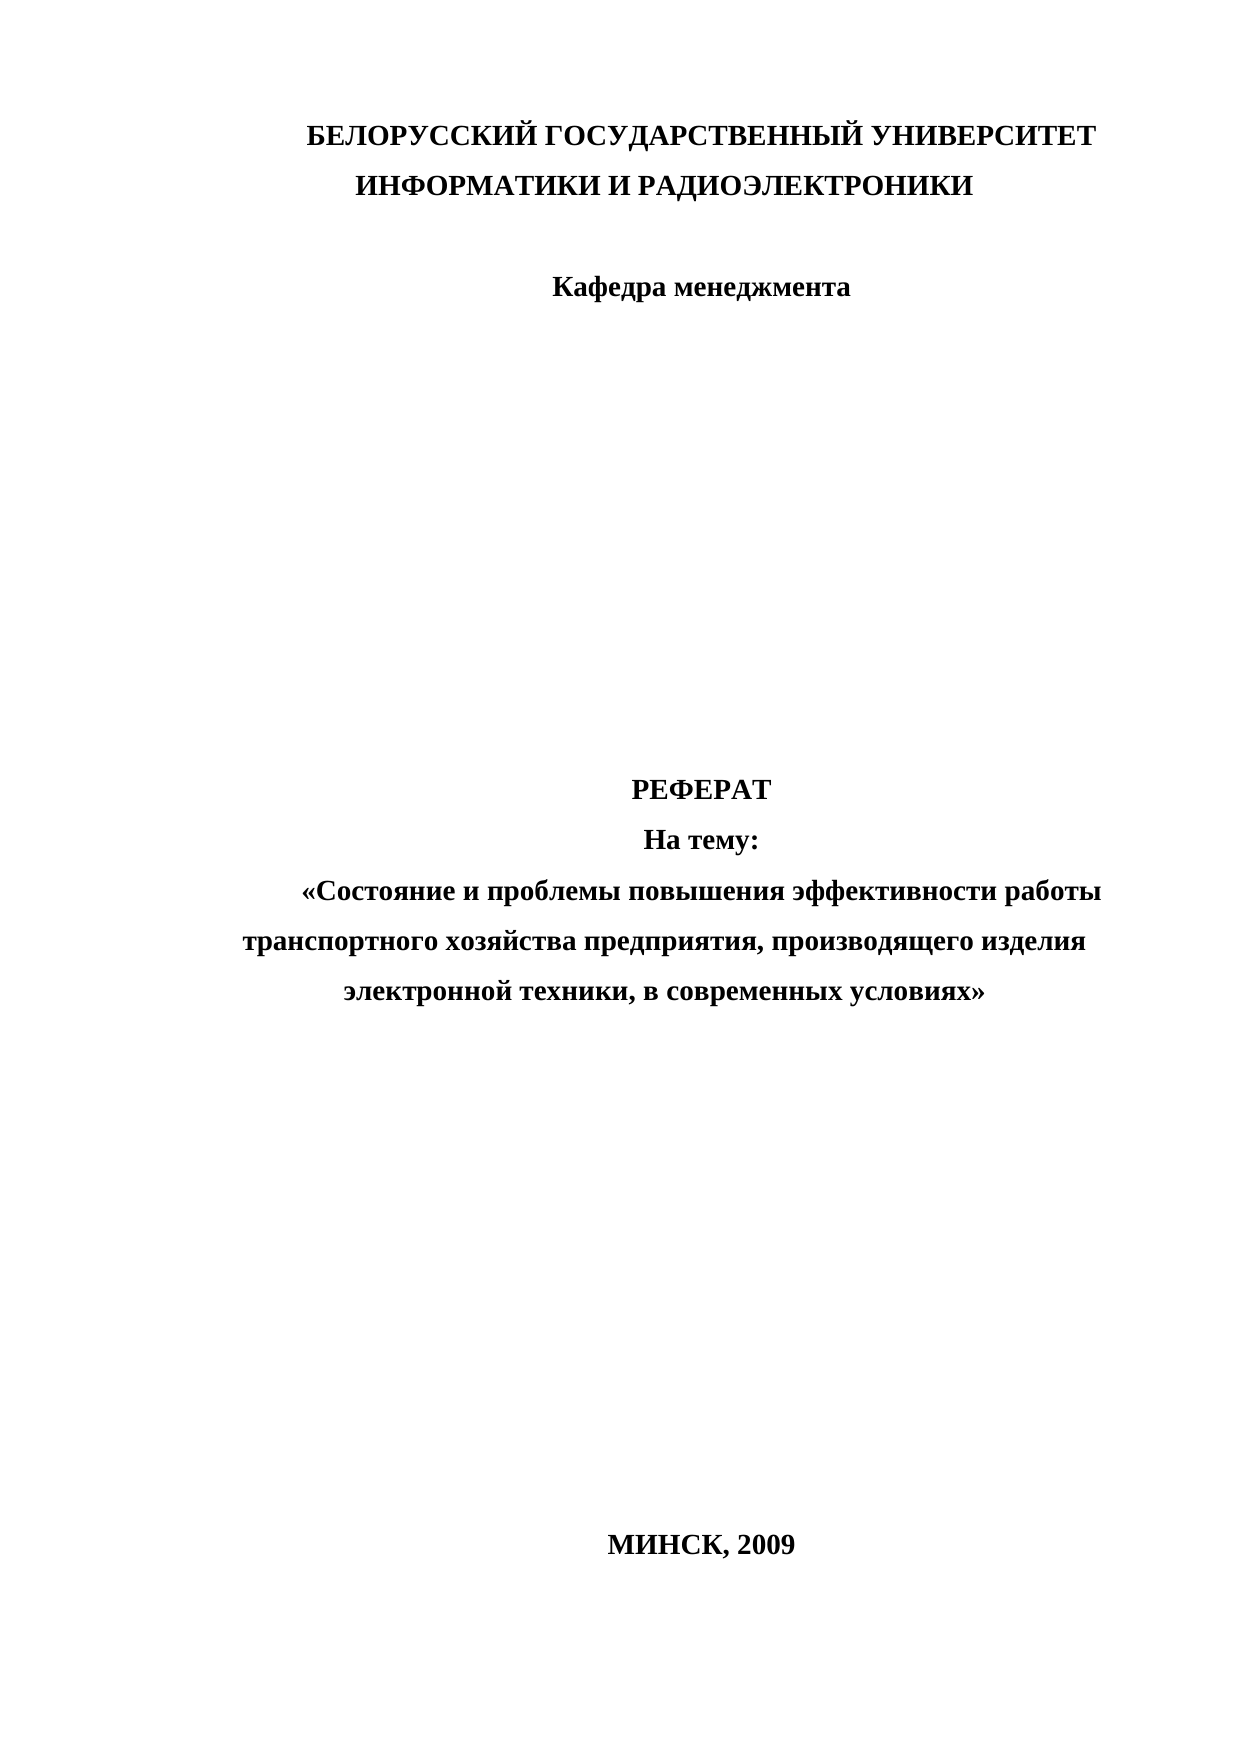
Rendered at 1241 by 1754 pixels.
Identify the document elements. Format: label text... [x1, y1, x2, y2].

text Кафедра менеджмента [177, 269, 1152, 303]
text На тему: [177, 822, 1152, 856]
text МИНСК, 2009 [177, 1527, 1152, 1560]
text БЕЛОРУССКИЙ ГОСУДАРСТВЕННЫЙ УНИВЕРСИТЕТ ИНФОРМАТИКИ И РАДИОЭЛЕКТРОНИКИ [177, 118, 1152, 202]
text «Cостояние и проблемы повышения эффективности работы транспортного хозяйства предприятия, производящего изделия электронной техники, в современных условиях» [177, 873, 1152, 1007]
text РЕФЕРАТ [177, 772, 1152, 806]
